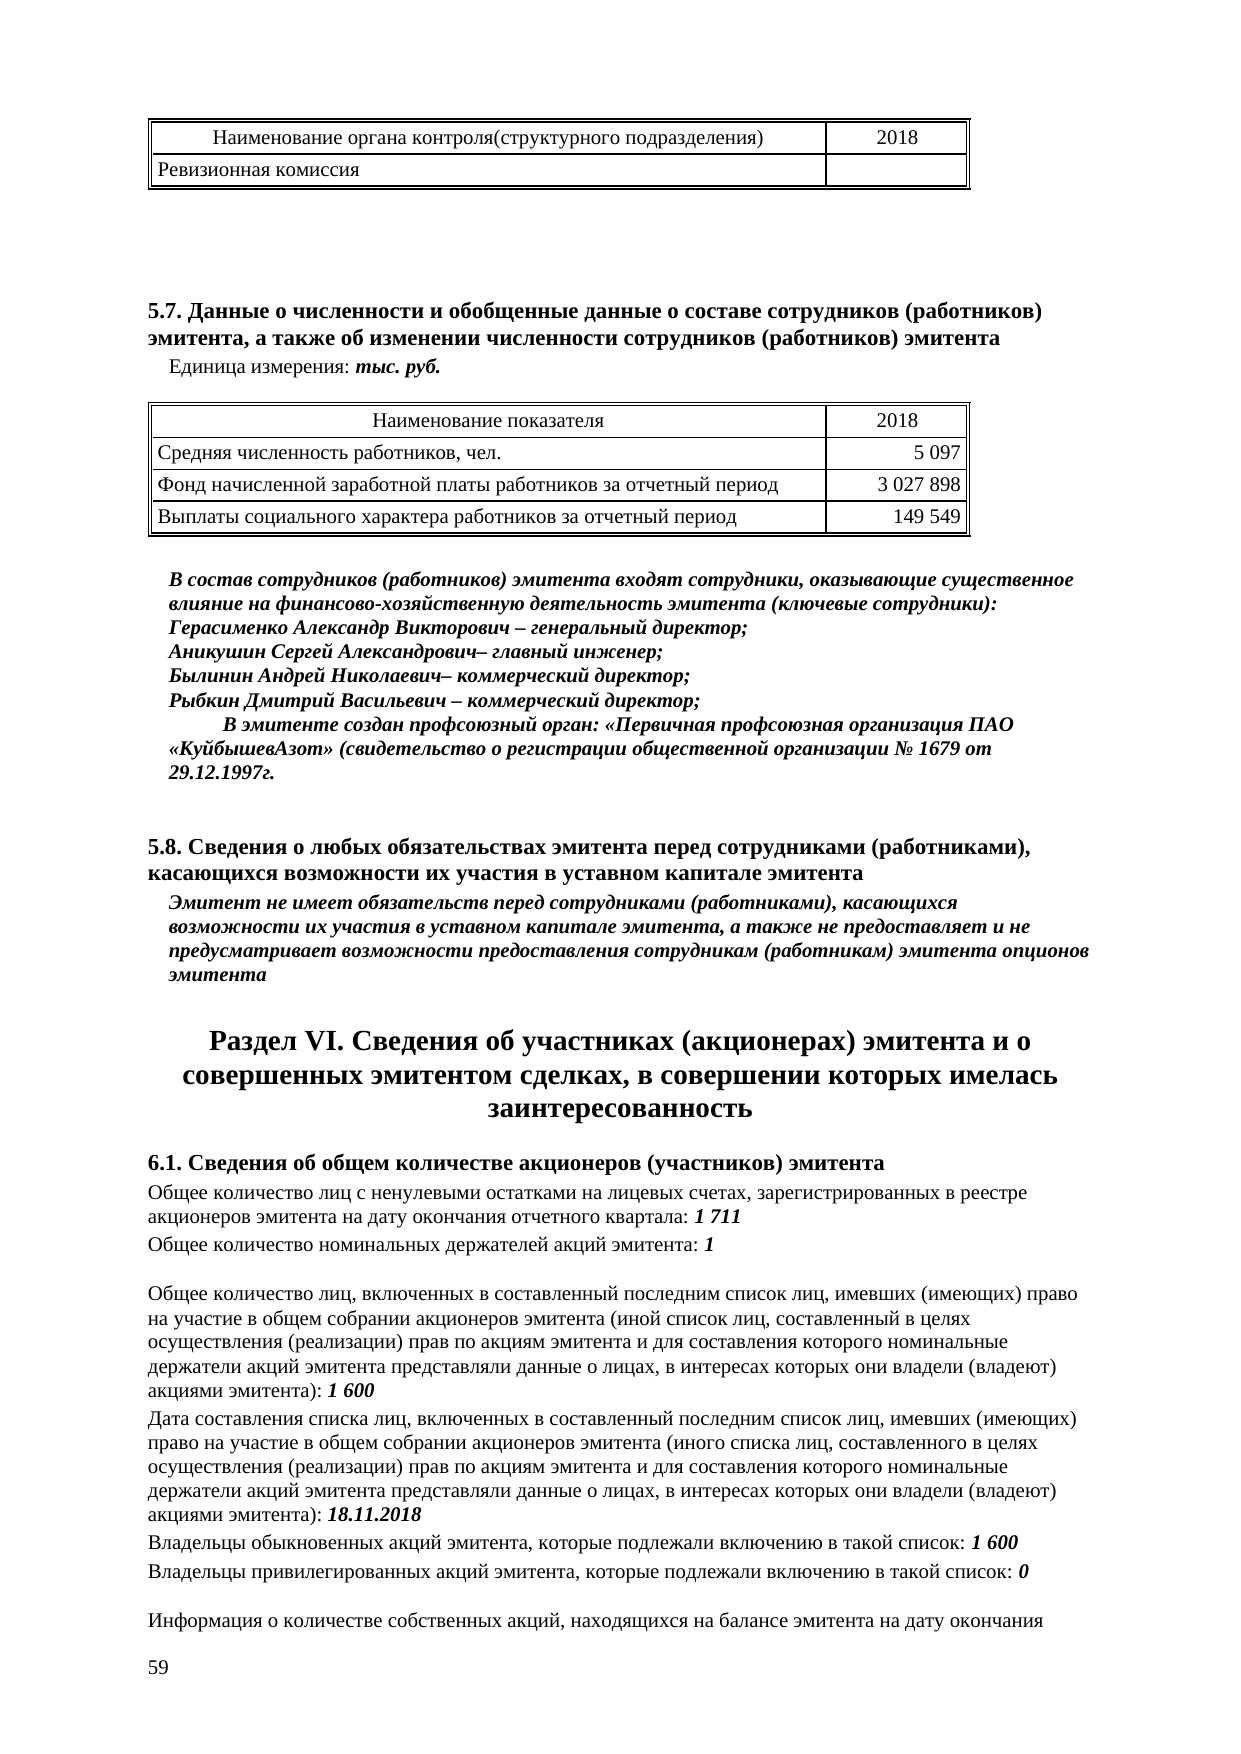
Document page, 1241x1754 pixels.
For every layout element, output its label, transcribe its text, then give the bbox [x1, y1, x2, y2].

text Эмитент не имеет обязательств перед сотрудниками (работниками), касающихся возможности их участия в уставном капитале эмитента, а также не предоставляет и не предусматривает возможности предоставления сотрудникам (работникам) эмитента опционов эмитента [168, 890, 1092, 986]
text Общее количество лиц с ненулевыми остатками на лицевых счетах, зарегистрированных в реестре акционеров эмитента на дату окончания отчетного квартала: 1 711 [148, 1179, 1092, 1228]
text Общее количество лиц, включенных в составленный последним список лиц, имевших (имеющих) право на участие в общем собрании акционеров эмитента (иной список лиц, составленный в целях осуществления (реализации) прав по акциям эмитента и для составления которого номинальные держатели акций эмитента представляли данные о лицах, в интересах которых они владели (владеют) акциями эмитента): 1 600 [148, 1281, 1092, 1402]
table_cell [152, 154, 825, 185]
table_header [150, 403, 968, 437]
subtitle 6.1. Сведения об общем количестве акционеров (участников) эмитента [148, 1149, 1092, 1175]
text В состав сотрудников (работников) эмитента входят сотрудники, оказывающие существенное влияние на финансово-хозяйственную деятельность эмитента (ключевые сотрудники): Герасименко Александр Викторович – генеральный директор; Аникушин Сергей Александрович– главный инженер; Былинин Андрей Николаевич– коммерческий директор; Рыбкин Дмитрий Васильевич – коммерческий директор; В эмитенте создан профсоюзный орган: «Первичная профсоюзная организация ПАО «КуйбышевАзот» (свидетельство о регистрации общественной организации № 1679 от 29.12.1997г. [168, 567, 1092, 808]
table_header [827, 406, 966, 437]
subtitle 5.8. Сведения о любых обязательствах эмитента перед сотрудниками (работниками), касающихся возможности их участия в уставном капитале эмитента [148, 833, 1092, 886]
text Единица измерения: тыс. руб. [168, 354, 1092, 378]
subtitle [148, 1608, 1092, 1632]
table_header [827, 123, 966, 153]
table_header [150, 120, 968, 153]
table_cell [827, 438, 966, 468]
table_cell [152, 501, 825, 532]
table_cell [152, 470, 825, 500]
subtitle 5.7. Данные о численности и обобщенные данные о составе сотрудников (работников) эмитента, а также об изменении численности сотрудников (работников) эмитента [148, 297, 1092, 350]
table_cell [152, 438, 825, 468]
text Общее количество номинальных держателей акций эмитента: 1 [148, 1232, 1092, 1256]
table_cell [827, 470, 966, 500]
subtitle Раздел VI. Сведения об участниках (акционерах) эмитента и о совершенных эмитентом сделках, в совершении которых имелась заинтересованность [148, 1023, 1092, 1124]
text Владельцы обыкновенных акций эмитента, которые подлежали включению в такой список: 1 600 [148, 1530, 1092, 1554]
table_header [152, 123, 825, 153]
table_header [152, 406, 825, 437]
text Дата составления списка лиц, включенных в составленный последним список лиц, имевших (имеющих) право на участие в общем собрании акционеров эмитента (иного списка лиц, составленного в целях осуществления (реализации) прав по акциям эмитента и для составления которого номинальные держатели акций эмитента представляли данные о лицах, в интересах которых они владели (владеют) акциями эмитента): 18.11.2018 [148, 1406, 1092, 1526]
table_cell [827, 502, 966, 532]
text Владельцы привилегированных акций эмитента, которые подлежали включению в такой список: 0 [148, 1558, 1092, 1583]
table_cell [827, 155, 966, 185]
